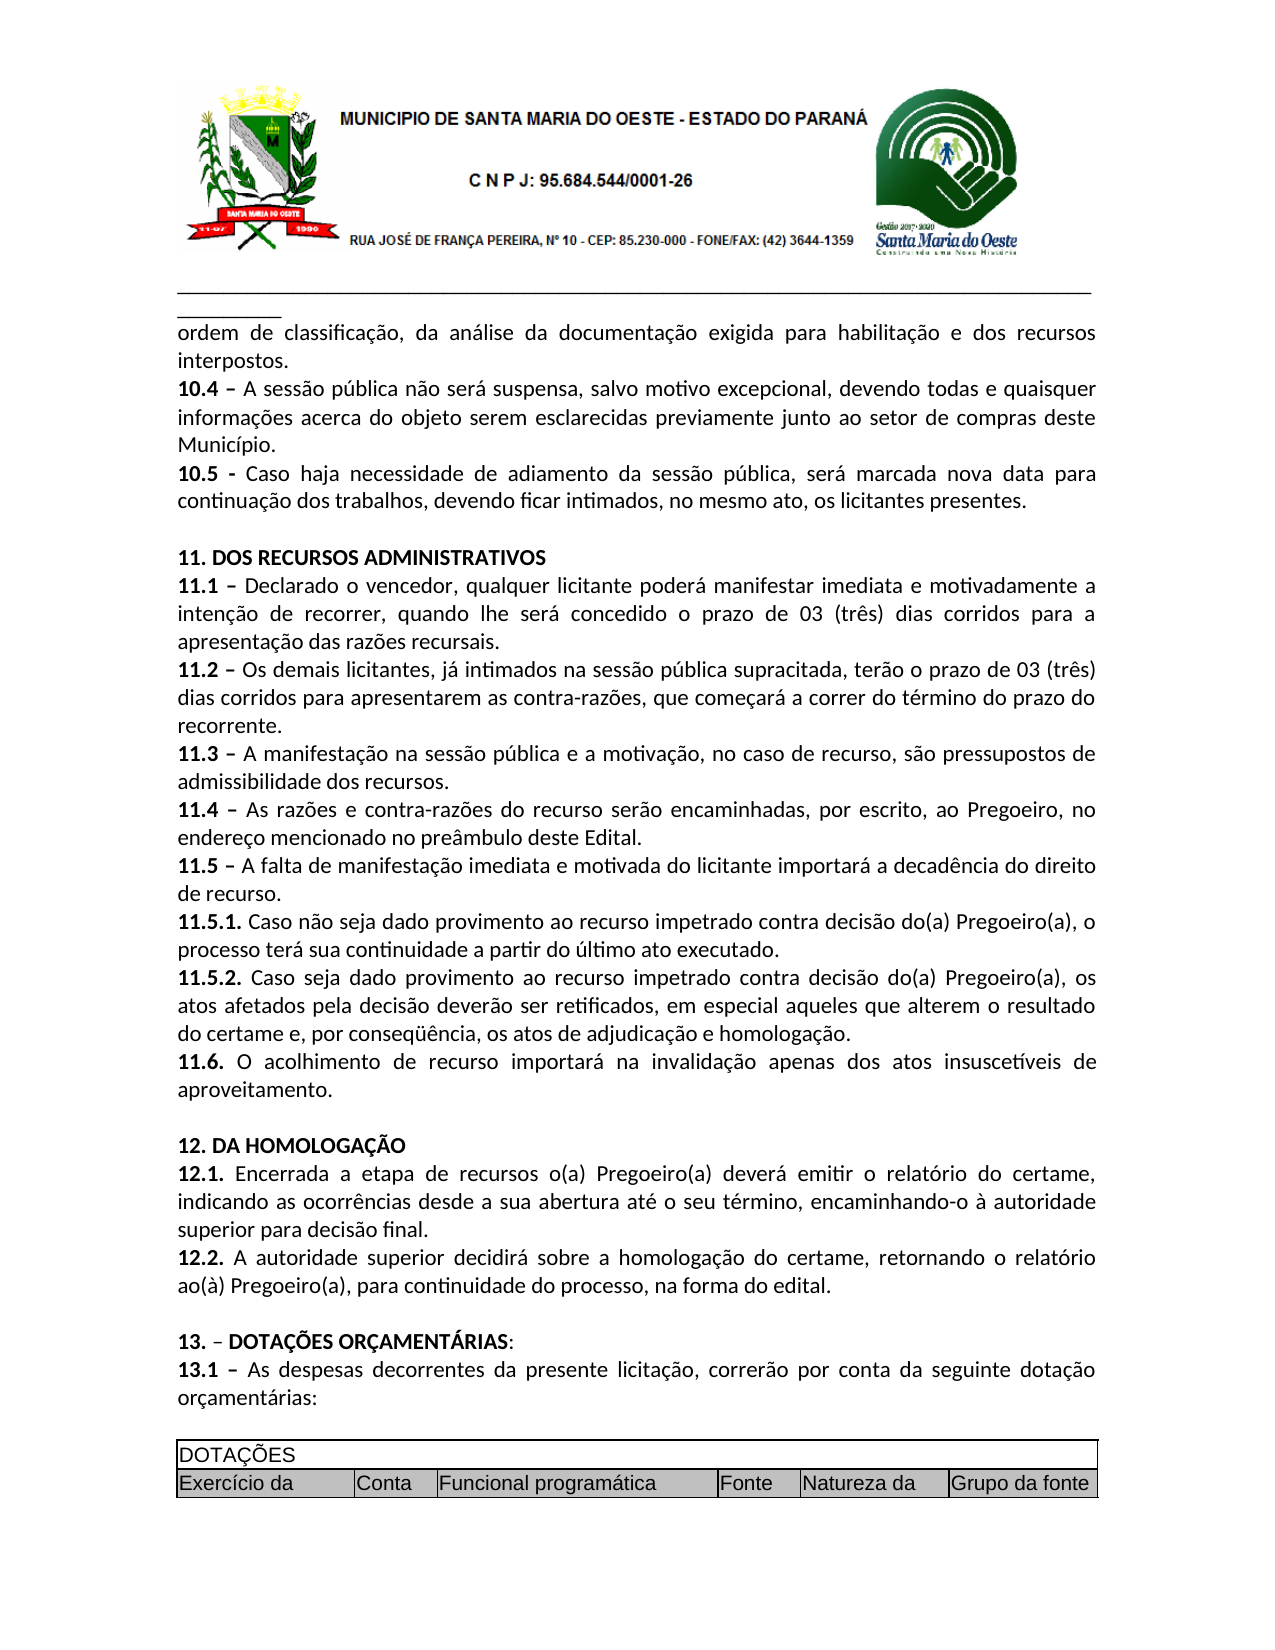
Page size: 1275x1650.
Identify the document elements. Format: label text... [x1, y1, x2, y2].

text 11.5 – A falta de manifestação imediata e motivada do licitante importará a decadência do direito de recurso. [177, 851, 1098, 907]
text 11.2 – Os demais licitantes, já intimados na sessão pública supracitada, terão o prazo de 03 (três) dias corridos para apresentarem as contra-razões, que começará a correr do término do prazo do recorrente. [177, 655, 1098, 739]
text 11. DOS RECURSOS ADMINISTRATIVOS [177, 543, 1098, 571]
table_cell Conta da despesa [355, 1470, 437, 1497]
text 11.1 – Declarado o vencedor, qualquer licitante poderá manifestar imediata e motivadamente a intenção de recorrer, quando lhe será concedido o prazo de 03 (três) dias corridos para a apresentação das razões recursais. [177, 571, 1098, 655]
text 10.4 – A sessão pública não será suspensa, salvo motivo excepcional, devendo todas e quaisquer informações acerca do objeto serem esclarecidas previamente junto ao setor de compras deste Município. [177, 374, 1098, 459]
text 12.1. Encerrada a etapa de recursos o(a) Pregoeiro(a) deverá emitir o relatório do certame, indicando as ocorrências desde a sua abertura até o seu término, encaminhando-o à autoridade superior para decisão final. [177, 1159, 1098, 1243]
text 11.6. O acolhimento de recurso importará na invalidação apenas dos atos insuscetíveis de aproveitamento. [177, 1047, 1098, 1103]
text 11.5.1. Caso não seja dado provimento ao recurso impetrado contra decisão do(a) Pregoeiro(a), o processo terá sua continuidade a partir do último ato executado. [177, 907, 1098, 963]
table_cell Grupo da fonte [950, 1470, 1097, 1497]
text 11.3 – A manifestação na sessão pública e a motivação, no caso de recurso, são pressupostos de admissibilidade dos recursos. [177, 739, 1098, 795]
text 12.2. A autoridade superior decidirá sobre a homologação do certame, retornando o relatório ao(à) Pregoeiro(a), para continuidade do processo, na forma do edital. [177, 1243, 1098, 1299]
picture [177, 73, 1034, 271]
table_cell Fonte de recurso [719, 1470, 800, 1497]
table_cell Natureza da despesa [801, 1470, 948, 1497]
table_cell Exercício da despesa [178, 1470, 354, 1497]
text 11.4 – As razões e contra-razões do recurso serão encaminhadas, por escrito, ao Pregoeiro, no endereço mencionado no preâmbulo deste Edital. [177, 795, 1098, 851]
table_cell Funcional programática [438, 1470, 717, 1497]
text 12. DA HOMOLOGAÇÃO [177, 1131, 1098, 1159]
text 13.1 – As despesas decorrentes da presente licitação, correrão por conta da seguinte dotação orçamentárias: [177, 1355, 1098, 1411]
text 11.5.2. Caso seja dado provimento ao recurso impetrado contra decisão do(a) Pregoeiro(a), os atos afetados pela decisão deverão ser retificados, em especial aqueles que alterem o resultado do certame e, por conseqüência, os atos de adjudicação e homologação. [177, 963, 1098, 1047]
text 10.5 - Caso haja necessidade de adiamento da sessão pública, será marcada nova data para continuação dos trabalhos, devendo ficar intimados, no mesmo ato, os licitantes presentes. [177, 459, 1098, 515]
table_header DOTAÇÕES [178, 1441, 1097, 1468]
text 13. – DOTAÇÕES ORÇAMENTÁRIAS: [177, 1327, 1098, 1355]
